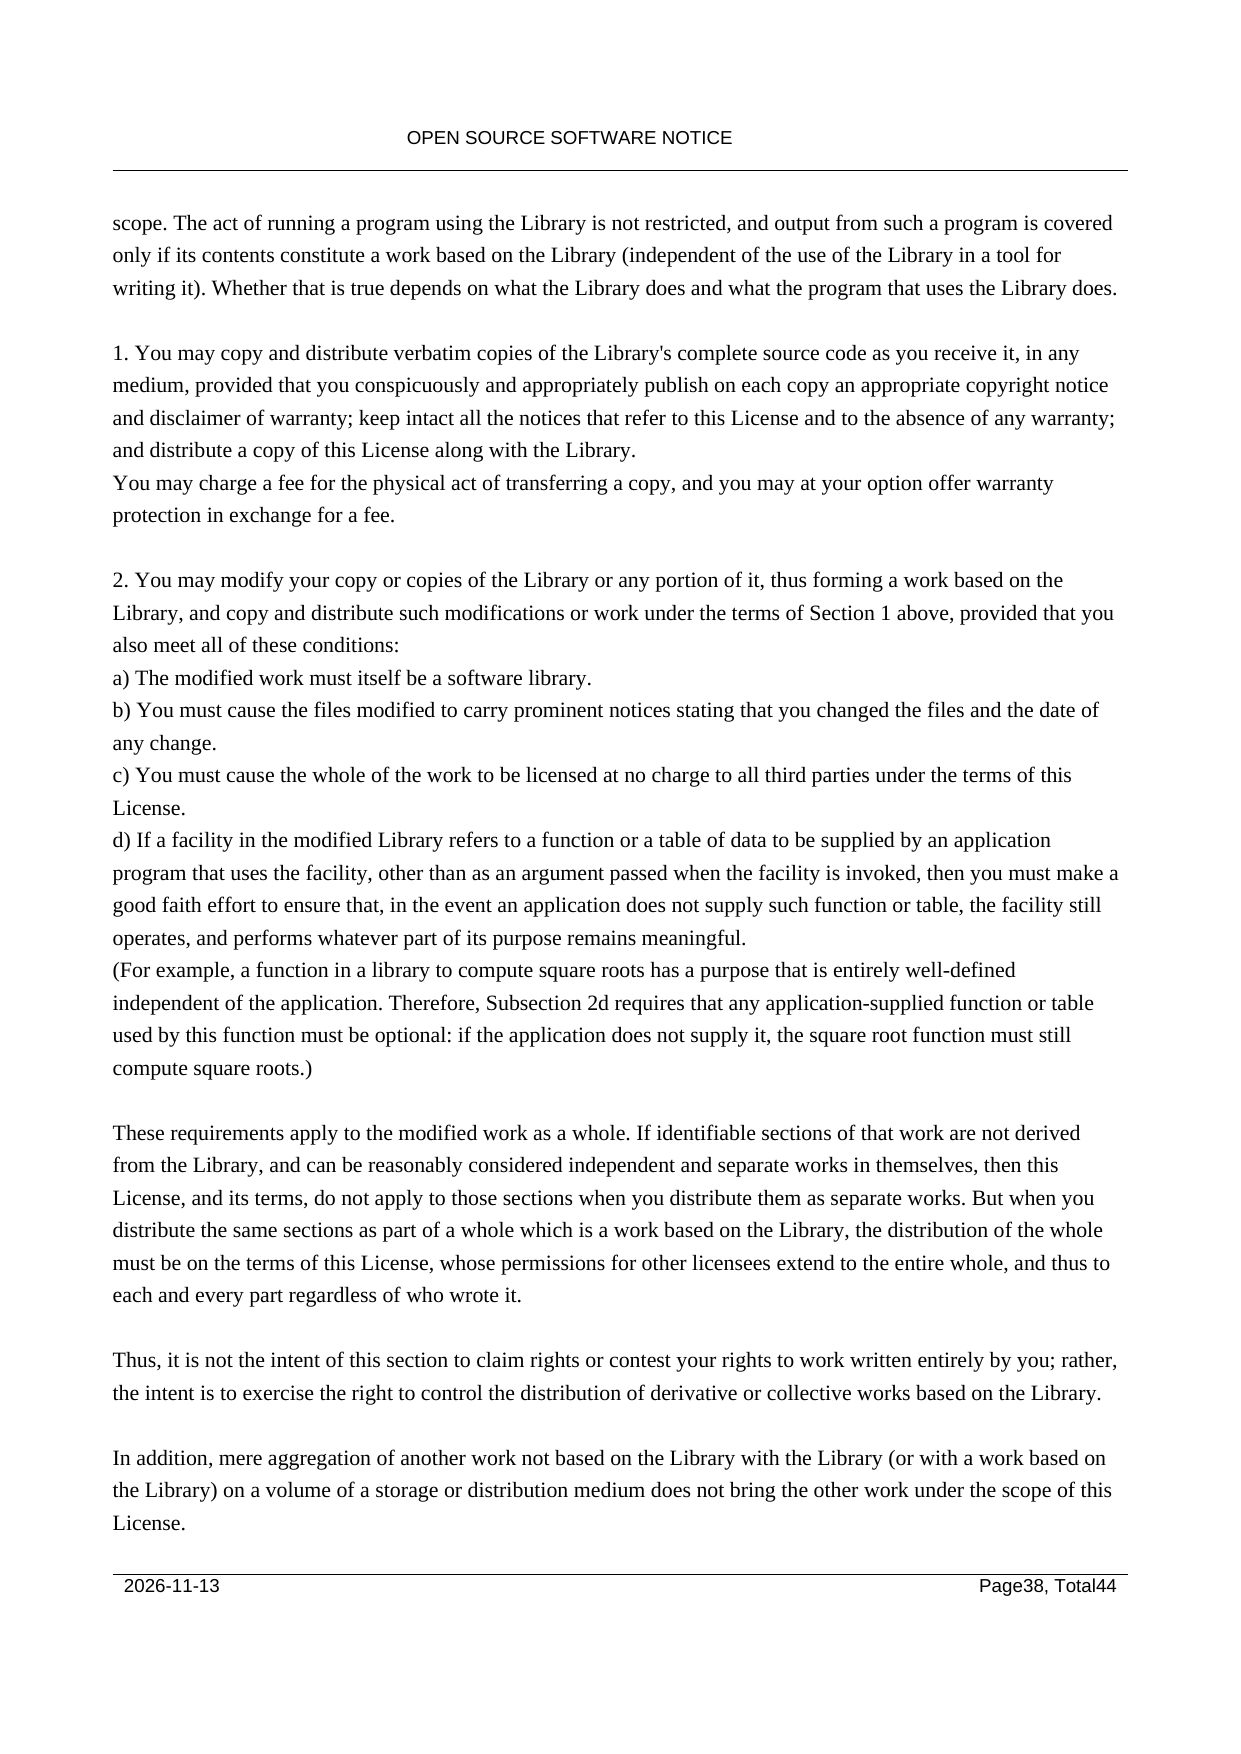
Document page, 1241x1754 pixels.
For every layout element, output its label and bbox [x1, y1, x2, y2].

text [112, 206, 1128, 1539]
